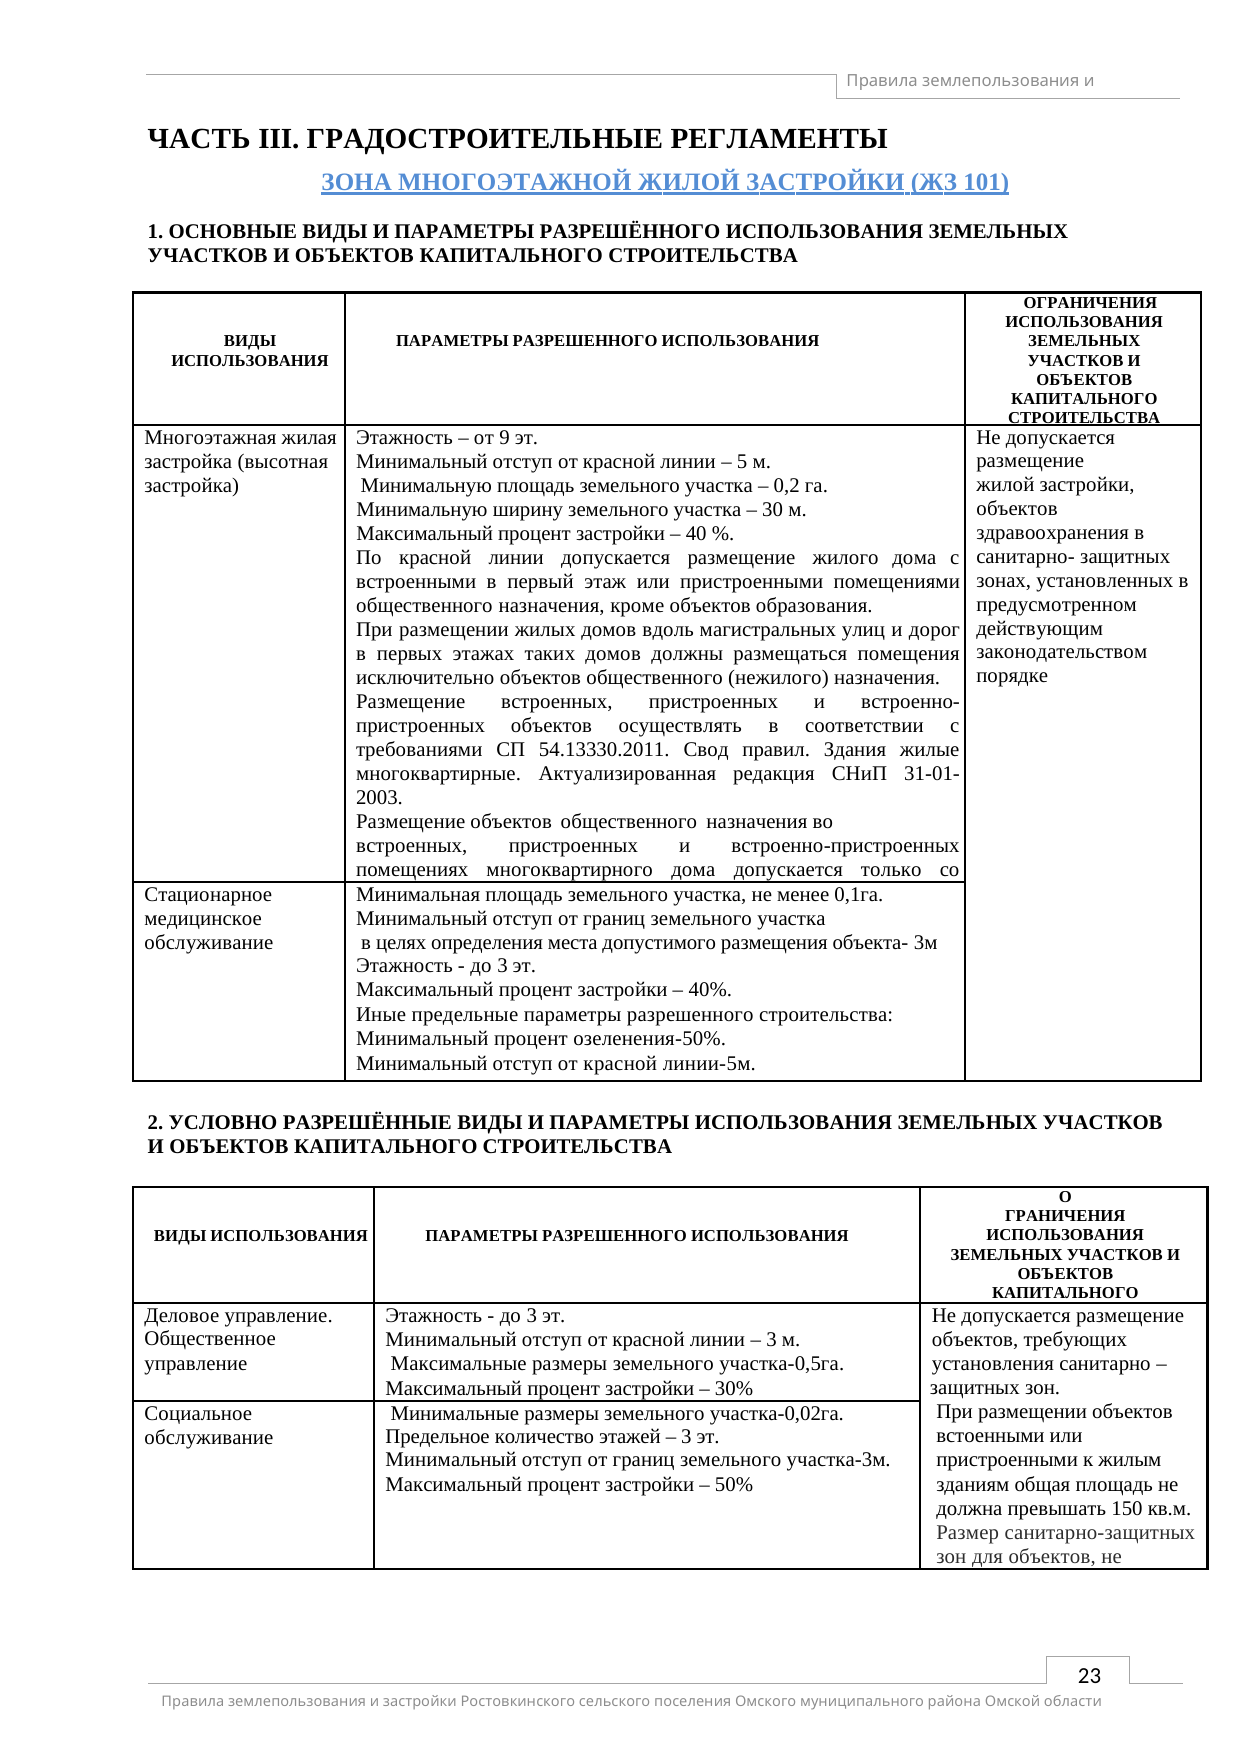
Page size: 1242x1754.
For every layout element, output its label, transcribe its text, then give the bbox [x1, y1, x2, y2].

table_header ВИДЫ ИСПОЛЬЗОВАНИЯ [134, 294, 344, 424]
table_cell Этажность - до 3 эт. Минимальный отступ от красной линии – 3 м. Максимальные размеры земельного участка-0,5га. Максимальный процент застройки – 30% [375, 1304, 919, 1399]
text ЧАСТЬ III. ГРАДОСТРОИТЕЛЬНЫЕ РЕГЛАМЕНТЫ [147, 121, 1227, 154]
table_cell Стационарное медицинское обслуживание [134, 883, 344, 1080]
table_cell Социальное обслуживание [134, 1402, 373, 1567]
table_cell Не допускается размещение объектов, требующих установления санитарно – защитных зон. При размещении объектов встоенными или пристроенными к жилым зданиям общая площадь не должна превышать 150 кв.м. Размер санитарно-защитных зон для объектов, не [921, 1304, 1206, 1567]
table_cell Этажность – от 9 эт. Минимальный отступ от красной линии – 5 м. Минимальную площадь земельного участка – 0,2 га. Минимальную ширину земельного участка – 30 м. Максимальный процент застройки – 40 %. По красной линии допускается размещение жилого дома с встроенными в первый этаж или пристроенными помещениями общественного назначения, кроме объектов образования. При размещении жилых домов вдоль магистральных улиц и дорог в первых этажах таких домов должны размещаться помещения исключительно объектов общественного (нежилого) назначения. Размещение встроенных, пристроенных и встроенно- пристроенных объектов осуществлять в соответствии с требованиями СП 54.13330.2011. Свод правил. Здания жилые многоквартирные. Актуализированная редакция СНиП 31-01-2003. Размещение объектов общественного назначения во встроенных, пристроенных и встроенно-пристроенных помещениях многоквартирного дома допускается только со стороны красных линий. [346, 426, 964, 881]
table_header ПАРАМЕТРЫ РАЗРЕШЕННОГО ИСПОЛЬЗОВАНИЯ [346, 294, 964, 424]
table_cell Многоэтажная жилая застройка (высотная застройка) [134, 426, 344, 881]
text ЗОНА МНОГОЭТАЖНОЙ ЖИЛОЙ ЗАСТРОЙКИ (ЖЗ 101) [321, 167, 1227, 195]
table_header ВИДЫ ИСПОЛЬЗОВАНИЯ [134, 1188, 373, 1302]
table_header ПАРАМЕТРЫ РАЗРЕШЕННОГО ИСПОЛЬЗОВАНИЯ [375, 1188, 919, 1302]
table_cell Не допускается размещение жилой застройки, объектов здравоохранения в санитарно- защитных зонах, установленных в предусмотренном действующим законодательством порядке [966, 426, 1200, 1080]
text 1. ОСНОВНЫЕ ВИДЫ И ПАРАМЕТРЫ РАЗРЕШЁННОГО ИСПОЛЬЗОВАНИЯ ЗЕМЕЛЬНЫХ УЧАСТКОВ И ОБЪЕКТОВ КАПИТАЛЬНОГО СТРОИТЕЛЬСТВА [147, 219, 1082, 267]
table_cell Деловое управление. Общественное управление [134, 1304, 373, 1399]
table_header ОГРАНИЧЕНИЯ ИСПОЛЬЗОВАНИЯ ЗЕМЕЛЬНЫХ УЧАСТКОВ И ОБЪЕКТОВ КАПИТАЛЬНОГО СТРОИТЕЛЬСТВА [921, 1188, 1206, 1302]
table_header ОГРАНИЧЕНИЯ ИСПОЛЬЗОВАНИЯ ЗЕМЕЛЬНЫХ УЧАСТКОВ И ОБЪЕКТОВ КАПИТАЛЬНОГО СТРОИТЕЛЬСТВА [966, 294, 1200, 424]
table_cell Минимальная площадь земельного участка, не менее 0,1га. Минимальный отступ от границ земельного участка в целях определения места допустимого размещения объекта- 3м Этажность - до 3 эт. Максимальный процент застройки – 40%. Иные предельные параметры разрешенного строительства: Минимальный процент озеленения-50%. Минимальный отступ от красной линии-5м. [346, 883, 964, 1080]
table_cell Минимальные размеры земельного участка-0,02га. Предельное количество этажей – 3 эт. Минимальный отступ от границ земельного участка-3м. Максимальный процент застройки – 50% [375, 1402, 919, 1567]
text 2. УСЛОВНО РАЗРЕШЁННЫЕ ВИДЫ И ПАРАМЕТРЫ ИСПОЛЬЗОВАНИЯ ЗЕМЕЛЬНЫХ УЧАСТКОВ И ОБЪЕКТОВ КАПИТАЛЬНОГО СТРОИТЕЛЬСТВА [147, 1110, 1176, 1158]
